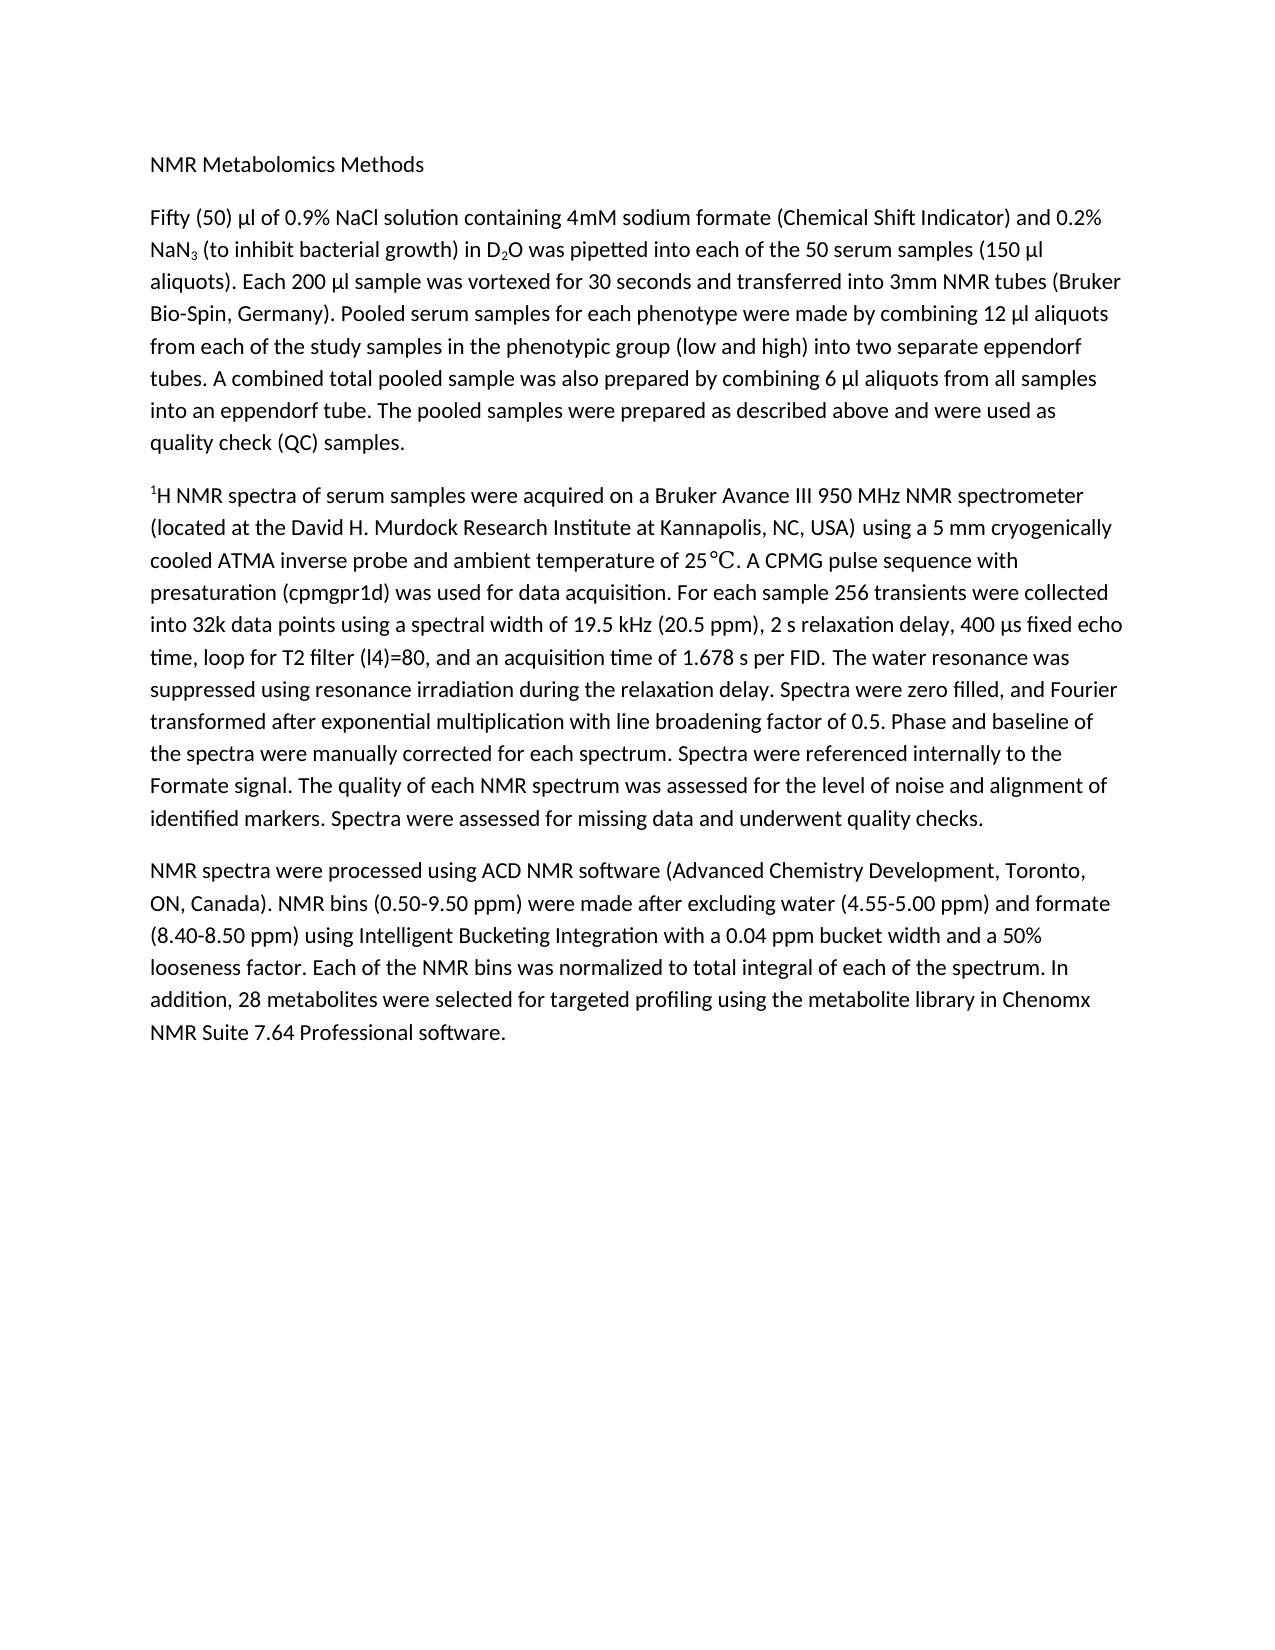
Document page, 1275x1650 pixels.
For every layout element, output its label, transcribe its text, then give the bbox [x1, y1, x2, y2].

text 1H NMR spectra of serum samples were acquired on a Bruker Avance III 950 MHz NMR spectrometer (located at the David H. Murdock Research Institute at Kannapolis, NC, USA) using a 5 mm cryogenically cooled ATMA inverse probe and ambient temperature of 25℃. A CPMG pulse sequence with presaturation (cpmgpr1d) was used for data acquisition. For each sample 256 transients were collected into 32k data points using a spectral width of 19.5 kHz (20.5 ppm), 2 s relaxation delay, 400 µs fixed echo time, loop for T2 filter (l4)=80, and an acquisition time of 1.678 s per FID. The water resonance was suppressed using resonance irradiation during the relaxation delay. Spectra were zero filled, and Fourier transformed after exponential multiplication with line broadening factor of 0.5. Phase and baseline of the spectra were manually corrected for each spectrum. Spectra were referenced internally to the Formate signal. The quality of each NMR spectrum was assessed for the level of noise and alignment of identified markers. Spectra were assessed for missing data and underwent quality checks. [150, 481, 1125, 832]
text NMR spectra were processed using ACD NMR software (Advanced Chemistry Development, Toronto, ON, Canada). NMR bins (0.50-9.50 ppm) were made after excluding water (4.55-5.00 ppm) and formate (8.40-8.50 ppm) using Intelligent Bucketing Integration with a 0.04 ppm bucket width and a 50% looseness factor. Each of the NMR bins was normalized to total integral of each of the spectrum. In addition, 28 metabolites were selected for targeted profiling using the metabolite library in Chenomx NMR Suite 7.64 Professional software. [150, 857, 1125, 1046]
text Fifty (50) µl of 0.9% NaCl solution containing 4mM sodium formate (Chemical Shift Indicator) and 0.2% NaN3 (to inhibit bacterial growth) in D2O was pipetted into each of the 50 serum samples (150 µl aliquots). Each 200 µl sample was vortexed for 30 seconds and transferred into 3mm NMR tubes (Bruker Bio-Spin, Germany). Pooled serum samples for each phenotype were made by combining 12 µl aliquots from each of the study samples in the phenotypic group (low and high) into two separate eppendorf tubes. A combined total pooled sample was also prepared by combining 6 µl aliquots from all samples into an eppendorf tube. The pooled samples were prepared as described above and were used as quality check (QC) samples. [150, 203, 1125, 456]
text NMR Metabolomics Methods [150, 150, 1125, 178]
